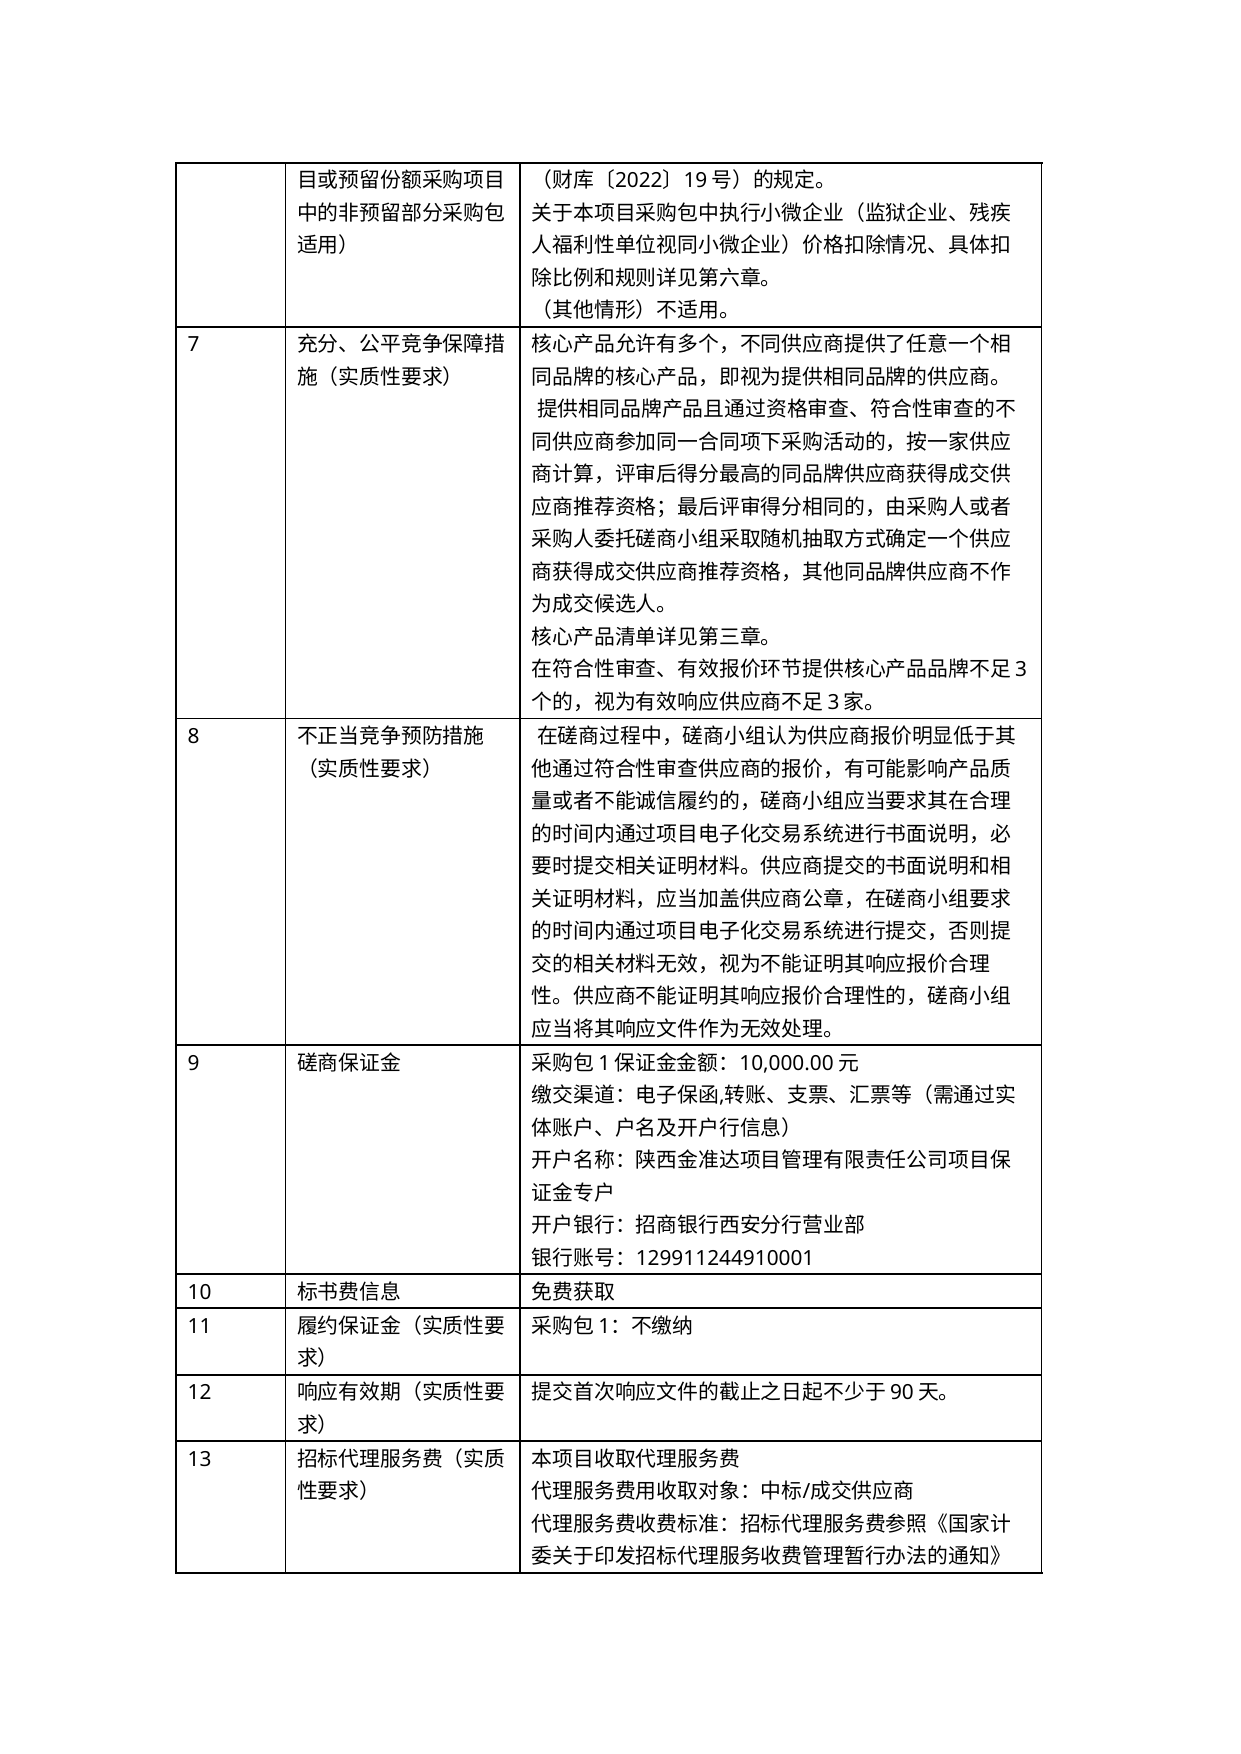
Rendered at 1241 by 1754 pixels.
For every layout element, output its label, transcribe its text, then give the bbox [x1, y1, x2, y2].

table_cell 免费获取 [521, 1275, 1041, 1307]
table_cell 9 [177, 1046, 285, 1273]
table_cell 提交首次响应文件的截止之日起不少于90天。 [521, 1376, 1041, 1440]
table_cell 8 [177, 719, 285, 1044]
table_cell 核心产品允许有多个，不同供应商提供了任意一个相同品牌的核心产品，即视为提供相同品牌的供应商。 提供相同品牌产品且通过资格审查、符合性审查的不同供应商参加同一合同项下采购活动的，按一家供应商计算，评审后得分最高的同品牌供应商获得成交供应商推荐资格；最后评审得分相同的，由采购人或者采购人委托磋商小组采取随机抽取方式确定一个供应商获得成交供应商推荐资格，其他同品牌供应商不作为成交候选人。 核心产品清单详见第三章。 在符合性审查、有效报价环节提供核心产品品牌不足3个的，视为有效响应供应商不足3家。 [521, 328, 1041, 718]
table_cell 招标代理服务费（实质性要求） [286, 1442, 519, 1572]
table_cell 不正当竞争预防措施（实质性要求） [286, 719, 519, 1044]
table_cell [521, 1442, 1041, 1572]
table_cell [521, 164, 1041, 326]
table_cell 履约保证金（实质性要求） [286, 1309, 519, 1374]
table_cell 磋商保证金 [286, 1046, 519, 1273]
table_cell 12 [177, 1376, 285, 1440]
table_cell 6 [177, 164, 285, 326]
table_cell 13 [177, 1442, 285, 1572]
table_cell 7 [177, 328, 285, 718]
table_cell 标书费信息 [286, 1275, 519, 1307]
table_cell 在磋商过程中，磋商小组认为供应商报价明显低于其他通过符合性审查供应商的报价，有可能影响产品质量或者不能诚信履约的，磋商小组应当要求其在合理的时间内通过项目电子化交易系统进行书面说明，必要时提交相关证明材料。供应商提交的书面说明和相关证明材料，应当加盖供应商公章，在磋商小组要求的时间内通过项目电子化交易系统进行提交，否则提交的相关材料无效，视为不能证明其响应报价合理性。供应商不能证明其响应报价合理性的，磋商小组应当将其响应文件作为无效处理。 [521, 719, 1041, 1044]
table_cell 10 [177, 1275, 285, 1307]
table_cell 11 [177, 1309, 285, 1374]
table_cell 充分、公平竞争保障措施（实质性要求） [286, 328, 519, 718]
table_cell 响应有效期（实质性要求） [286, 1376, 519, 1440]
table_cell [286, 164, 519, 326]
table_cell 采购包1保证金金额：10,000.00元 缴交渠道：电子保函,转账、支票、汇票等（需通过实体账户、户名及开户行信息） 开户名称：陕西金准达项目管理有限责任公司项目保证金专户 开户银行：招商银行西安分行营业部 银行账号：129911244910001 [521, 1046, 1041, 1273]
table_cell 采购包1：不缴纳 [521, 1309, 1041, 1374]
